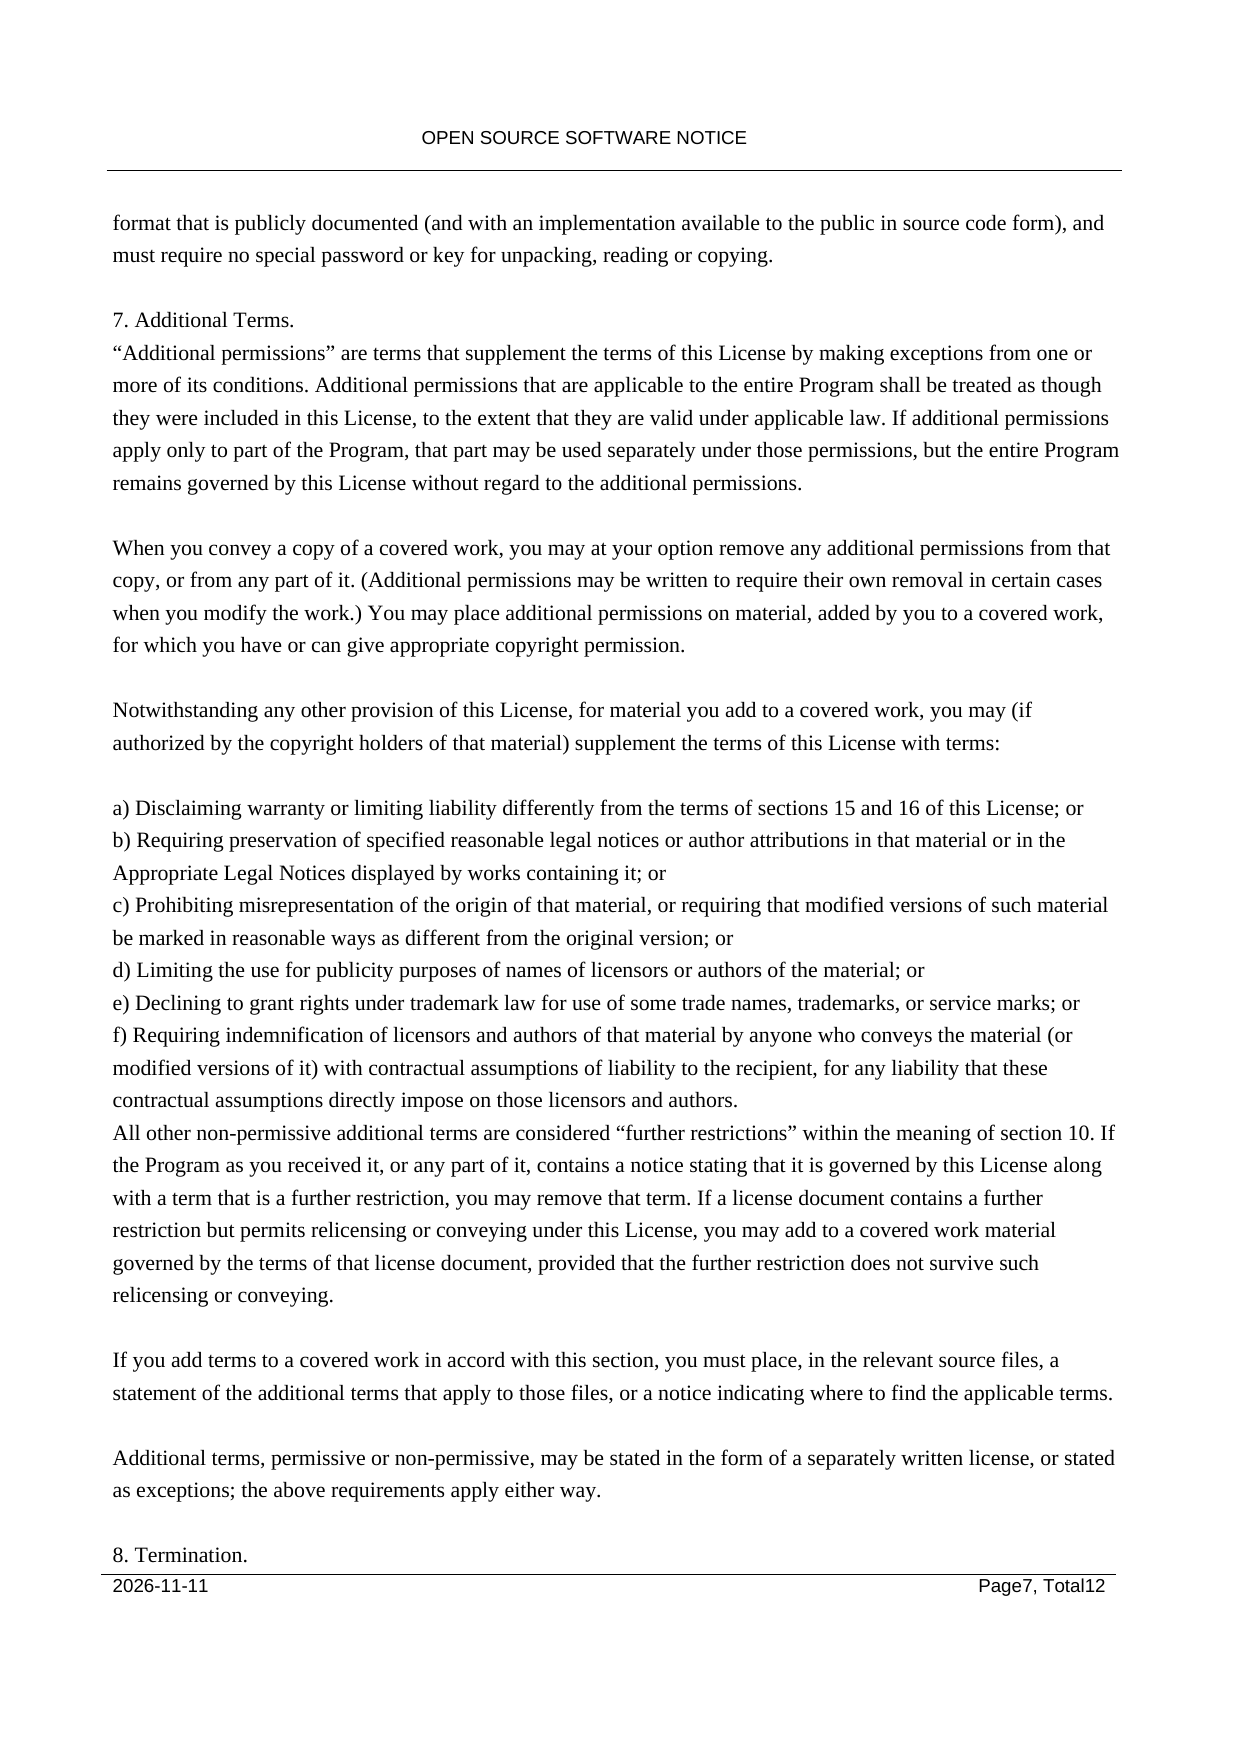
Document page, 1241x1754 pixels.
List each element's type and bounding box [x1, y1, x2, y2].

text [112, 206, 1128, 1571]
